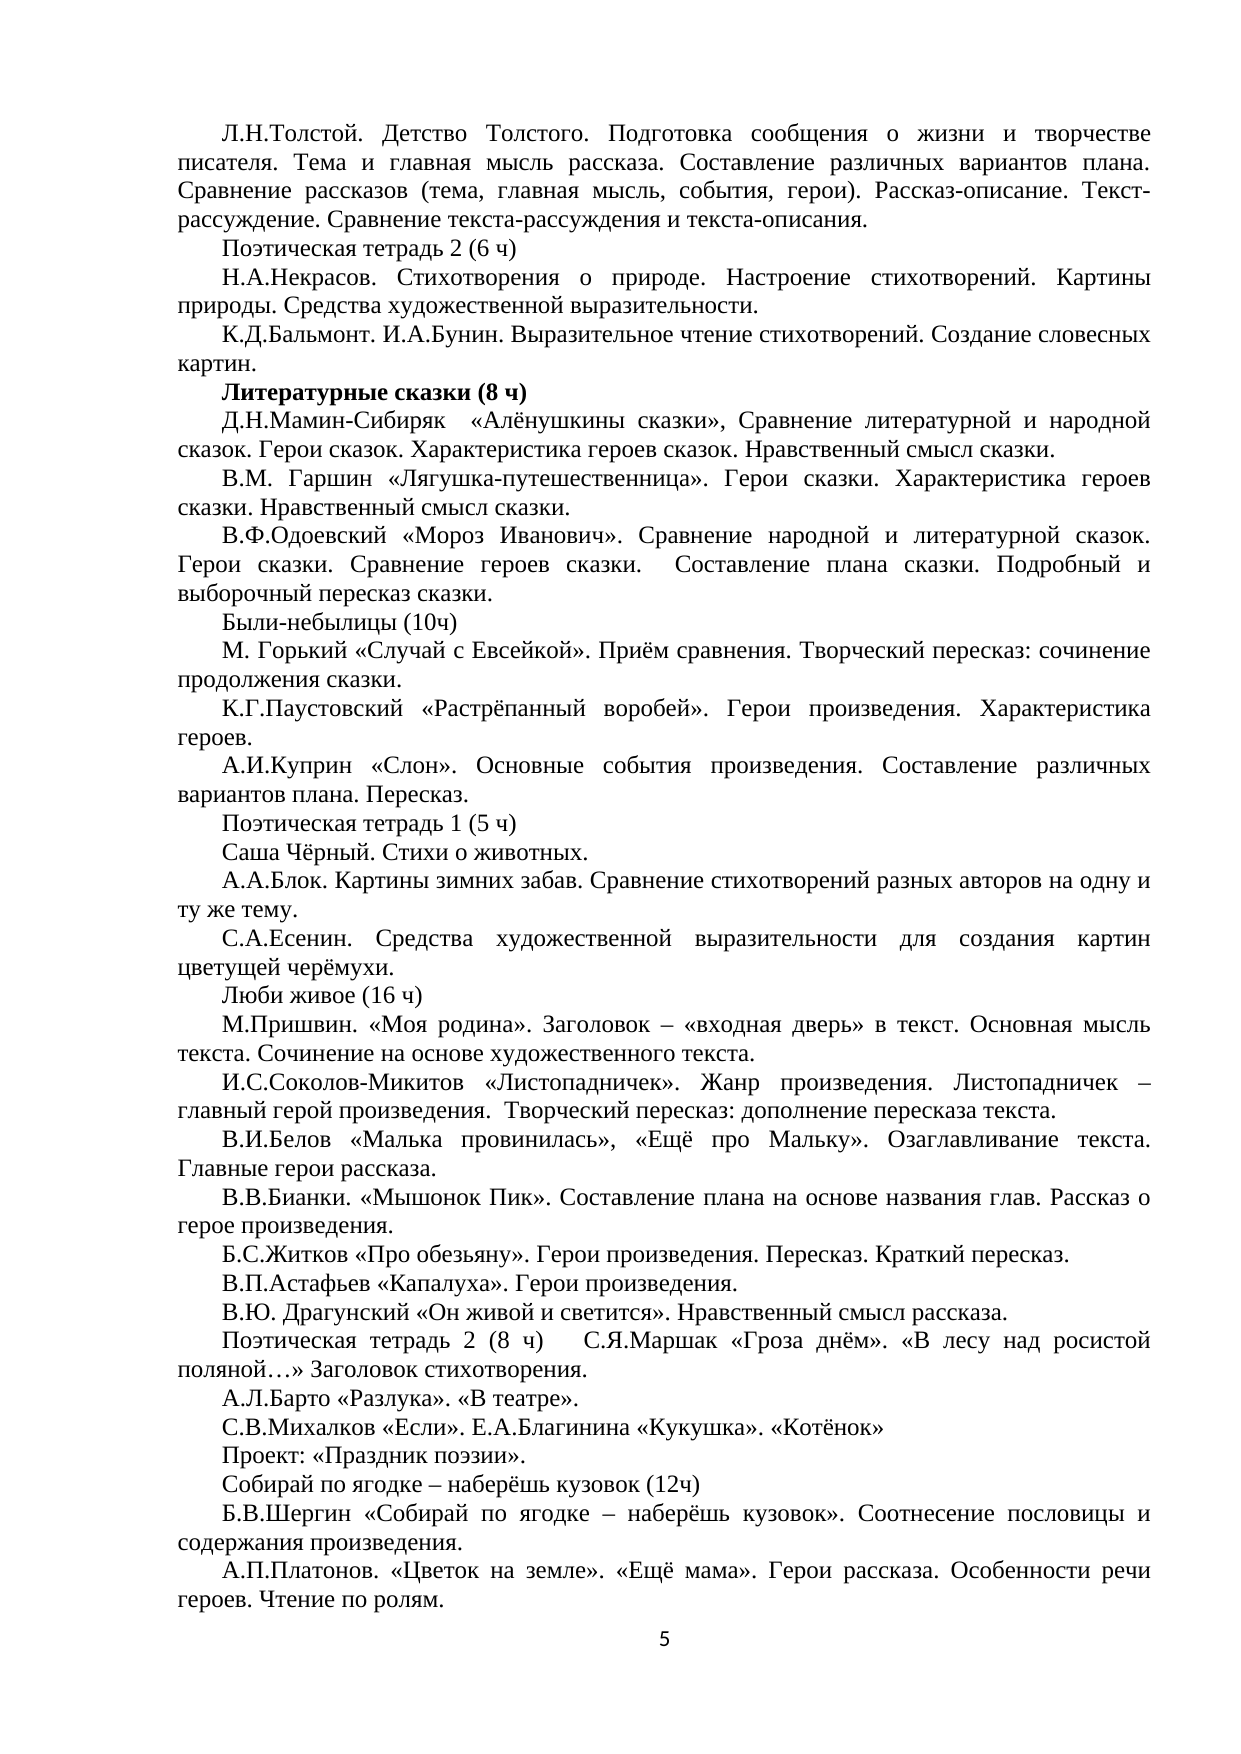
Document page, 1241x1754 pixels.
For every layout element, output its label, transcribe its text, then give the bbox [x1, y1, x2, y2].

text С.А.Есенин. Средства художественной выразительности для создания картин цветущей черёмухи. [177, 923, 1152, 981]
text Поэтическая тетрадь 2 (8 ч) С.Я.Маршак «Гроза днём». «В лесу над росистой поляной…» Заголовок стихотворения. [177, 1326, 1152, 1383]
text Б.В.Шергин «Собирай по ягодке – наберёшь кузовок». Соотнесение пословицы и содержания произведения. [177, 1498, 1152, 1556]
text А.Л.Барто «Разлука». «В театре». [177, 1383, 1152, 1412]
text М. Горький «Случай с Евсейкой». Приём сравнения. Творческий пересказ: сочинение продолжения сказки. [177, 636, 1152, 693]
text В.Ю. Драгунский «Он живой и светится». Нравственный смысл рассказа. [177, 1297, 1152, 1326]
text Были-небылицы (10ч) [177, 607, 1152, 636]
text Б.С.Житков «Про обезьяну». Герои произведения. Пересказ. Краткий пересказ. [177, 1239, 1152, 1268]
text Собирай по ягодке – наберёшь кузовок (12ч) [177, 1469, 1152, 1498]
text К.Д.Бальмонт. И.А.Бунин. Выразительное чтение стихотворений. Создание словесных картин. [177, 319, 1152, 377]
text Поэтическая тетрадь 1 (5 ч) [177, 808, 1152, 837]
text Саша Чёрный. Стихи о животных. [177, 837, 1152, 866]
text Л.Н.Толстой. Детство Толстого. Подготовка сообщения о жизни и творчестве писателя. Тема и главная мысль рассказа. Составление различных вариантов плана. Сравнение рассказов (тема, главная мысль, события, герои). Рассказ-описание. Текст-рассуждение. Сравнение текста-рассуждения и текста-описания. [177, 118, 1152, 233]
text Люби живое (16 ч) [177, 981, 1152, 1009]
text Н.А.Некрасов. Стихотворения о природе. Настроение стихотворений. Картины природы. Средства художественной выразительности. [177, 262, 1152, 319]
text В.Ф.Одоевский «Мороз Иванович». Сравнение народной и литературной сказок. Герои сказки. Сравнение героев сказки. Составление плана сказки. Подробный и выборочный пересказ сказки. [177, 521, 1152, 607]
text Поэтическая тетрадь 2 (6 ч) [177, 233, 1152, 262]
text Проект: «Праздник поэзии». [177, 1441, 1152, 1469]
text Литературные сказки (8 ч) [177, 377, 1152, 406]
text В.М. Гаршин «Лягушка-путешественница». Герои сказки. Характеристика героев сказки. Нравственный смысл сказки. [177, 463, 1152, 521]
text К.Г.Паустовский «Растрёпанный воробей». Герои произведения. Характеристика героев. [177, 693, 1152, 751]
text А.П.Платонов. «Цветок на земле». «Ещё мама». Герои рассказа. Особенности речи героев. Чтение по ролям. [177, 1556, 1152, 1613]
text В.П.Астафьев «Капалуха». Герои произведения. [177, 1268, 1152, 1297]
text Д.Н.Мамин-Сибиряк «Алёнушкины сказки», Сравнение литературной и народной сказок. Герои сказок. Характеристика героев сказок. Нравственный смысл сказки. [177, 406, 1152, 463]
text В.И.Белов «Малька провинилась», «Ещё про Мальку». Озаглавливание текста. Главные герои рассказа. [177, 1124, 1152, 1182]
text С.В.Михалков «Если». Е.А.Благинина «Кукушка». «Котёнок» [177, 1412, 1152, 1441]
text И.С.Соколов-Микитов «Листопадничек». Жанр произведения. Листопадничек – главный герой произведения. Творческий пересказ: дополнение пересказа текста. [177, 1067, 1152, 1124]
text М.Пришвин. «Моя родина». Заголовок – «входная дверь» в текст. Основная мысль текста. Сочинение на основе художественного текста. [177, 1009, 1152, 1067]
text В.В.Бианки. «Мышонок Пик». Составление плана на основе названия глав. Рассказ о герое произведения. [177, 1182, 1152, 1239]
text А.И.Куприн «Слон». Основные события произведения. Составление различных вариантов плана. Пересказ. [177, 751, 1152, 808]
text А.А.Блок. Картины зимних забав. Сравнение стихотворений разных авторов на одну и ту же тему. [177, 866, 1152, 923]
